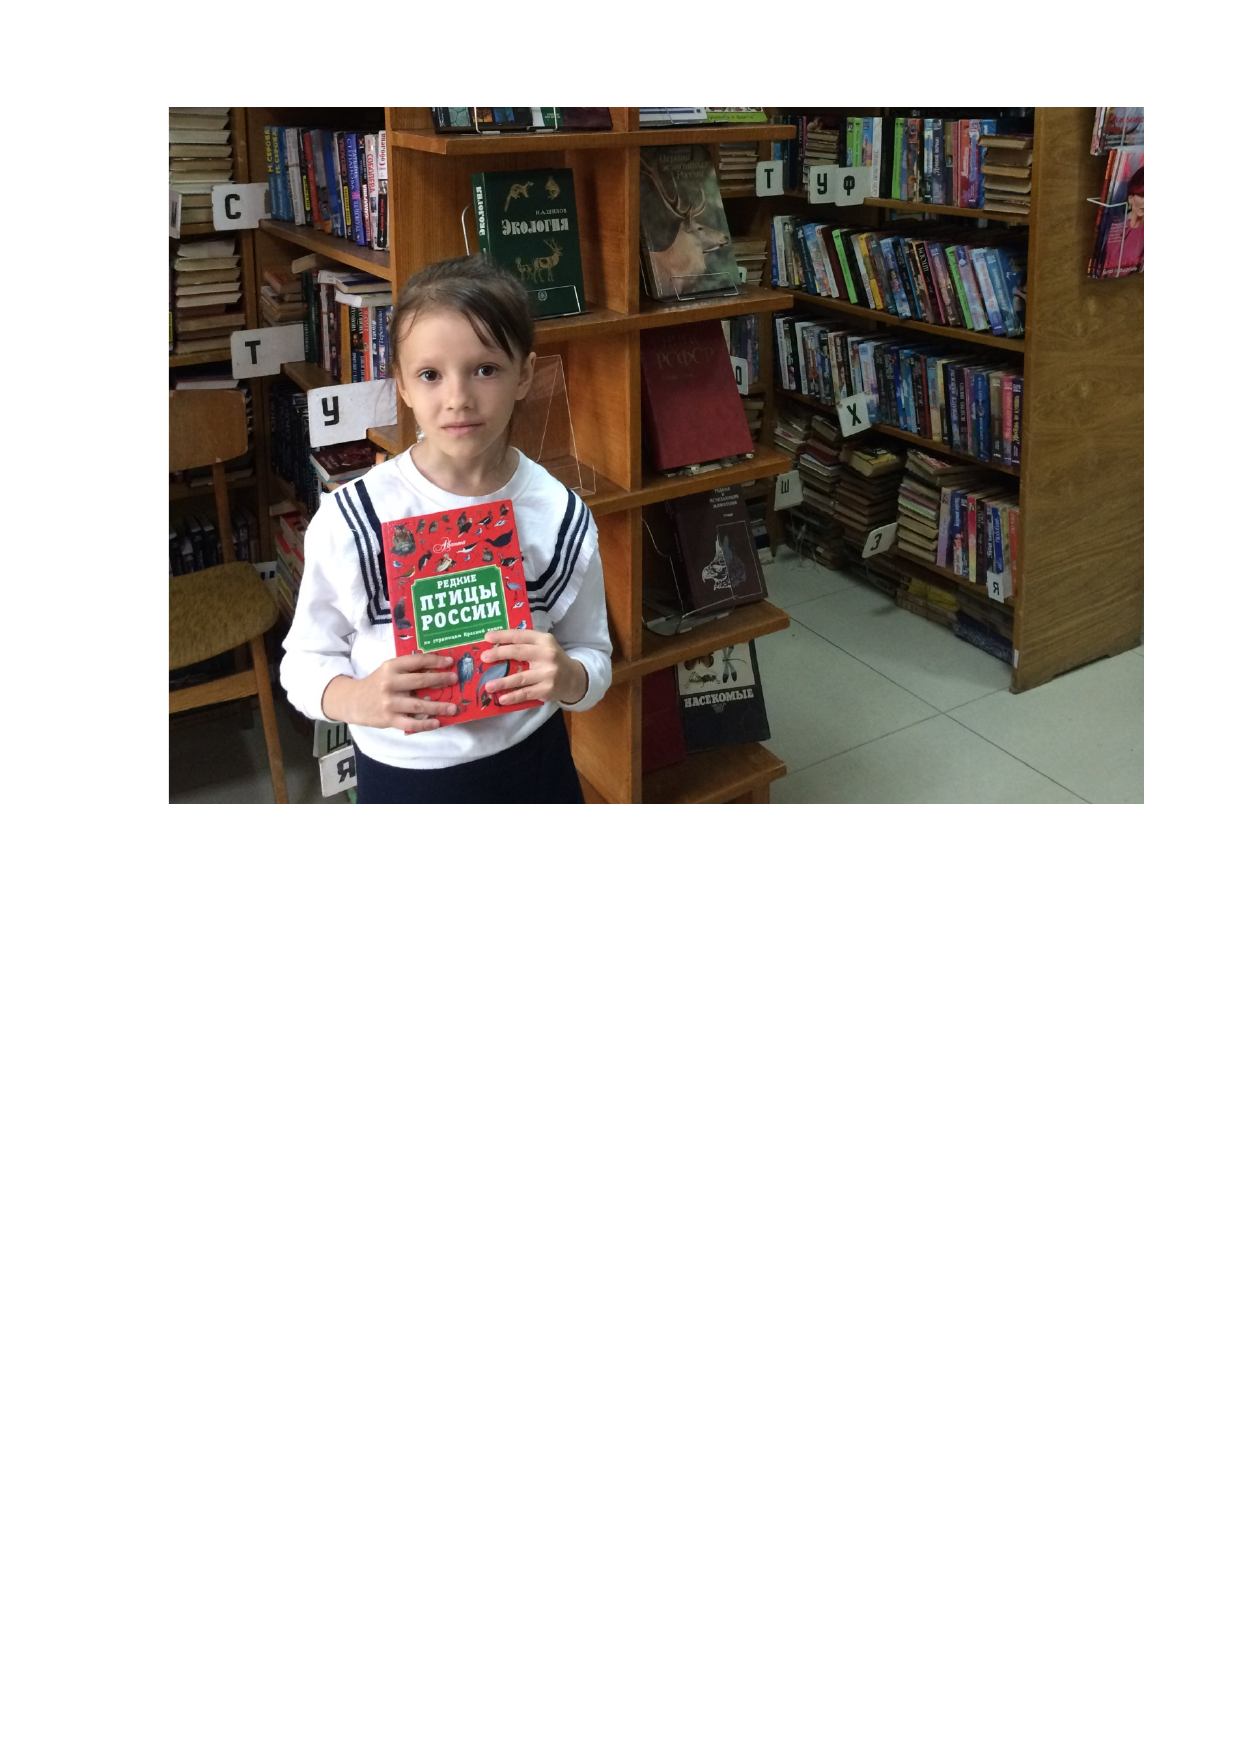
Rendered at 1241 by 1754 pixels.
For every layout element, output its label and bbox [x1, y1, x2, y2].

picture [168, 107, 1144, 804]
